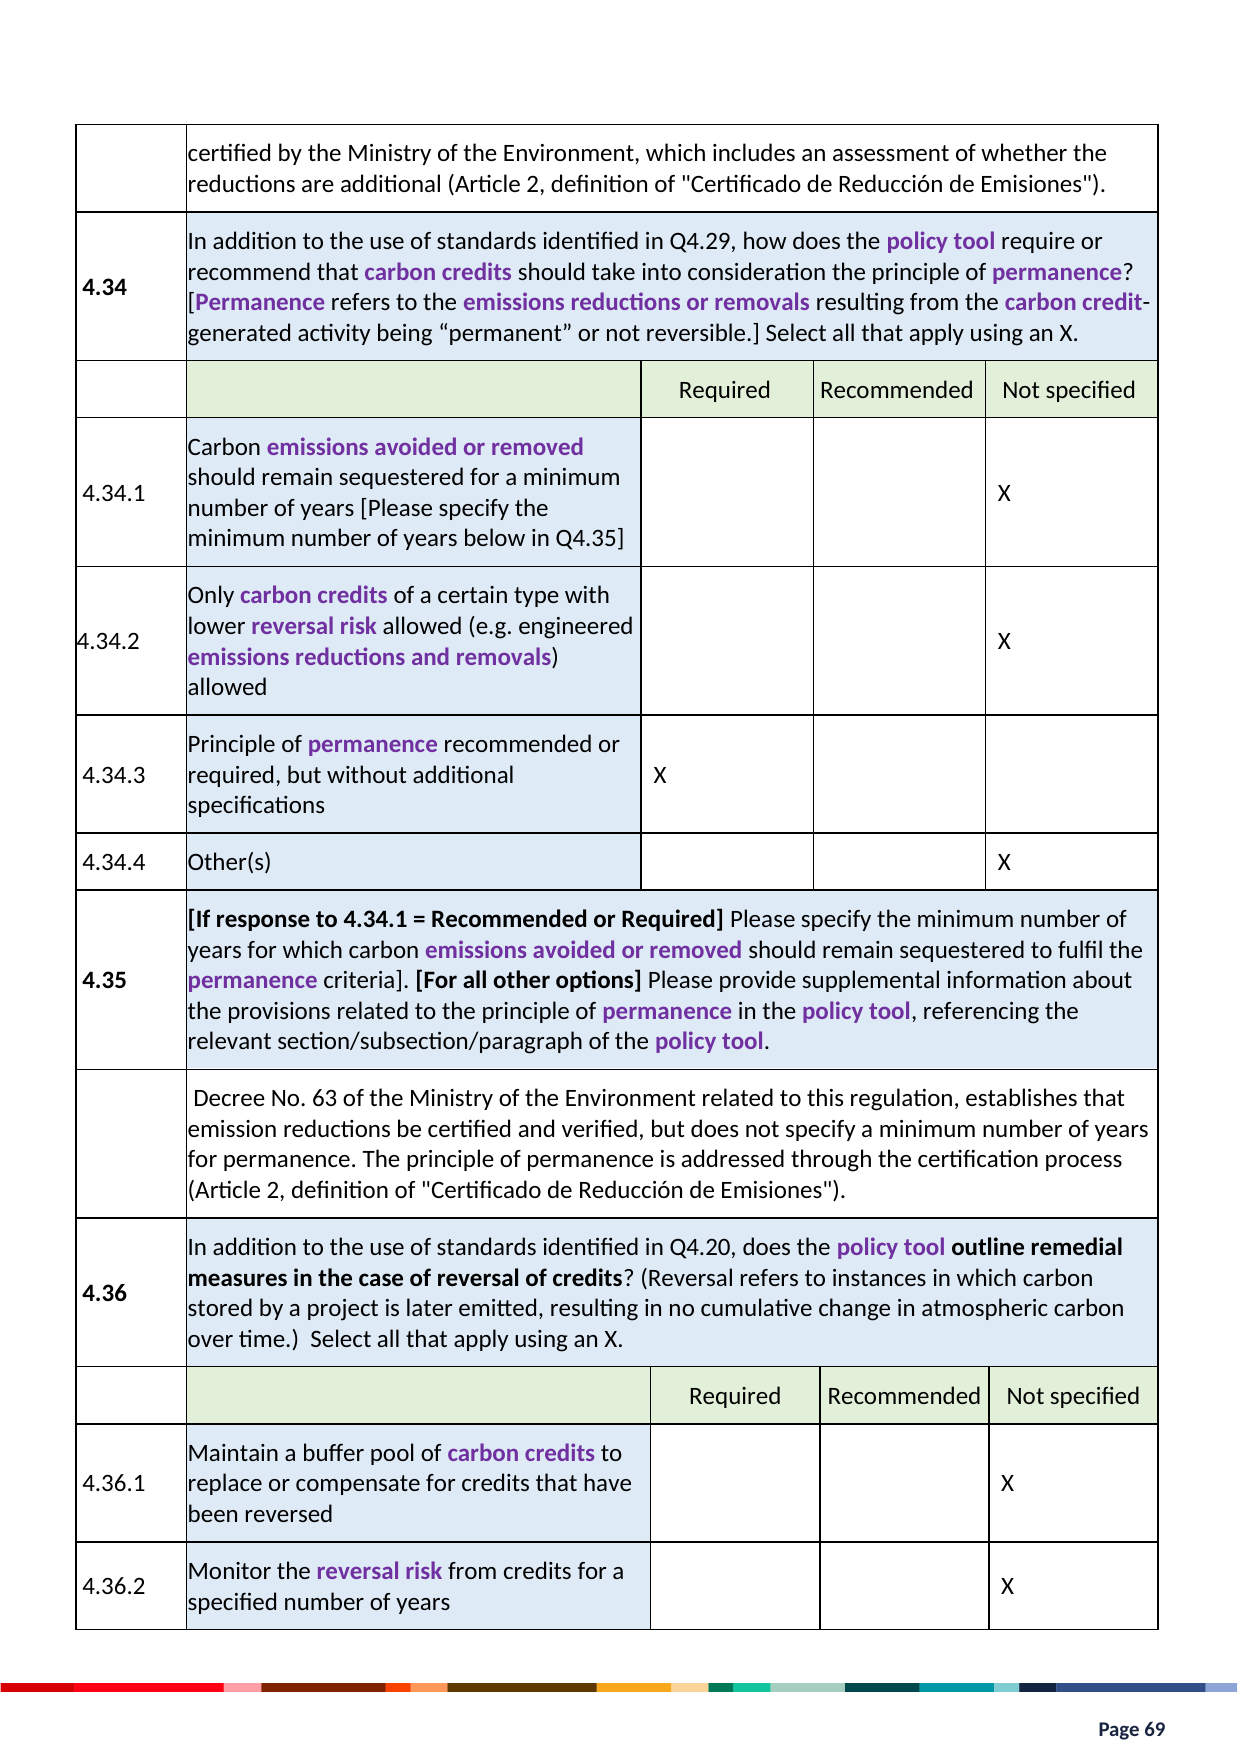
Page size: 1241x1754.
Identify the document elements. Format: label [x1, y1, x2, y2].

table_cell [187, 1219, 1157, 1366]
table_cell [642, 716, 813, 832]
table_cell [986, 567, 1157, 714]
picture [0, 1683, 1236, 1692]
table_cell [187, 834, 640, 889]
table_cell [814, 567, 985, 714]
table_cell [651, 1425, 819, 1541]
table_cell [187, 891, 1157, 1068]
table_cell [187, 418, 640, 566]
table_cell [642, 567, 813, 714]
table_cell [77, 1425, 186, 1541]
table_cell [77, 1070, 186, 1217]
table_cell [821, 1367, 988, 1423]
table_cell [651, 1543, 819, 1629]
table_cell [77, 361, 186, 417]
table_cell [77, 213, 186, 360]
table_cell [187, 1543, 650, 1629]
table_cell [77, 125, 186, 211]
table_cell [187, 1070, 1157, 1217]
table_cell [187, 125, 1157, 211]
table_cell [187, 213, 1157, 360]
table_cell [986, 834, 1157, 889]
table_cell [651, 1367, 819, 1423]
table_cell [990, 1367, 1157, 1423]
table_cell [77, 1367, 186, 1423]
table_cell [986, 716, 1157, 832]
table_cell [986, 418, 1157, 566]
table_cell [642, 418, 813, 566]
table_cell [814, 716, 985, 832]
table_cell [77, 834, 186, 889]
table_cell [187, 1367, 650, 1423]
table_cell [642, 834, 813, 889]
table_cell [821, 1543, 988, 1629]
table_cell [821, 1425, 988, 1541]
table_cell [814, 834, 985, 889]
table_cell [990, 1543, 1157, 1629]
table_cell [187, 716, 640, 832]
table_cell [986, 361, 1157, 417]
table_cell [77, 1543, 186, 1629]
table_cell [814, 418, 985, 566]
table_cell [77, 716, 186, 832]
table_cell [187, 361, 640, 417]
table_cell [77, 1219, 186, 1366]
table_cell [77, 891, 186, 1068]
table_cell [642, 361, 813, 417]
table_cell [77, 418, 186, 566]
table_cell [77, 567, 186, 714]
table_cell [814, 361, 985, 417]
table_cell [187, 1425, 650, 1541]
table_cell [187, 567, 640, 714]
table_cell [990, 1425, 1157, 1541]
